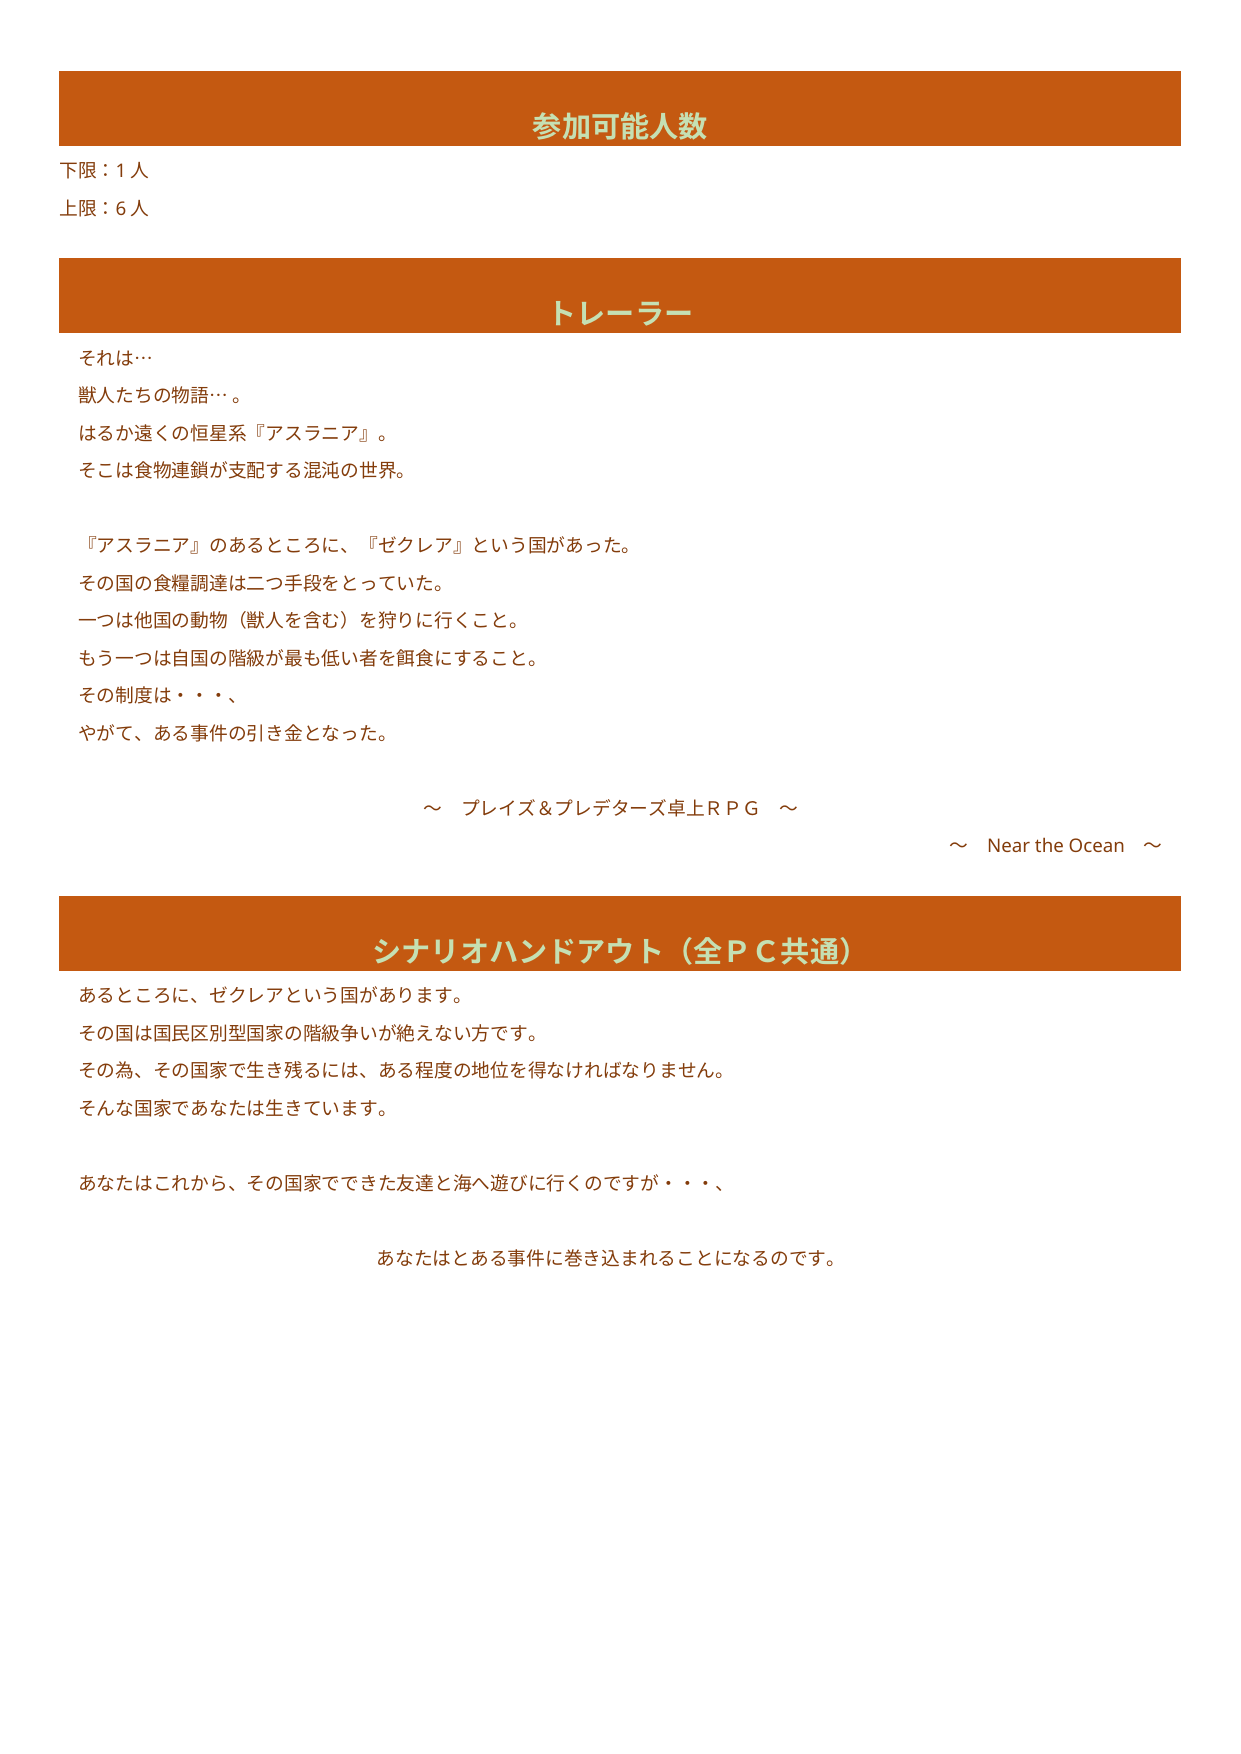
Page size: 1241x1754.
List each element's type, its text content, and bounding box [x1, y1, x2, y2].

text その為、その国家で生き残るには、ある程度の地位を得なければなりません。 [59, 1046, 1162, 1083]
text その制度は・・・、 [59, 671, 1162, 708]
subtitle トレーラー [59, 258, 1181, 333]
text 『アスラニア』のあるところに、『ゼクレア』という国があった。 [59, 521, 1162, 558]
text 下限：1人 [59, 146, 1162, 183]
text その国は国民区別型国家の階級争いが絶えない方です。 [59, 1008, 1162, 1046]
text 一つは他国の動物（獣人を含む）を狩りに行くこと。 [59, 596, 1162, 633]
text あるところに、ゼクレアという国があります。 [59, 971, 1162, 1008]
subtitle シナリオハンドアウト（全ＰＣ共通） [59, 896, 1181, 971]
text 上限：6人 [59, 183, 1162, 221]
text そこは食物連鎖が支配する混沌の世界。 [59, 446, 1162, 483]
text やがて、ある事件の引き金となった。 [59, 708, 1162, 746]
text あなたはこれから、その国家でできた友達と海へ遊びに行くのですが・・・、 [59, 1158, 1162, 1196]
text そんな国家であなたは生きています。 [59, 1083, 1162, 1121]
text それは… [59, 333, 1162, 371]
text あなたはとある事件に巻き込まれることになるのです。 [59, 1233, 1162, 1271]
text はるか遠くの恒星系『アスラニア』。 [59, 408, 1162, 446]
text 獣人たちの物語… 。 [59, 371, 1162, 408]
text もう一つは自国の階級が最も低い者を餌食にすること。 [59, 633, 1162, 671]
text その国の食糧調達は二つ手段をとっていた。 [59, 558, 1162, 596]
text ～ Near the Ocean ～ [59, 821, 1162, 858]
text ～ プレイズ＆プレデターズ卓上ＲＰＧ ～ [59, 783, 1162, 821]
subtitle 参加可能人数 [59, 71, 1181, 146]
